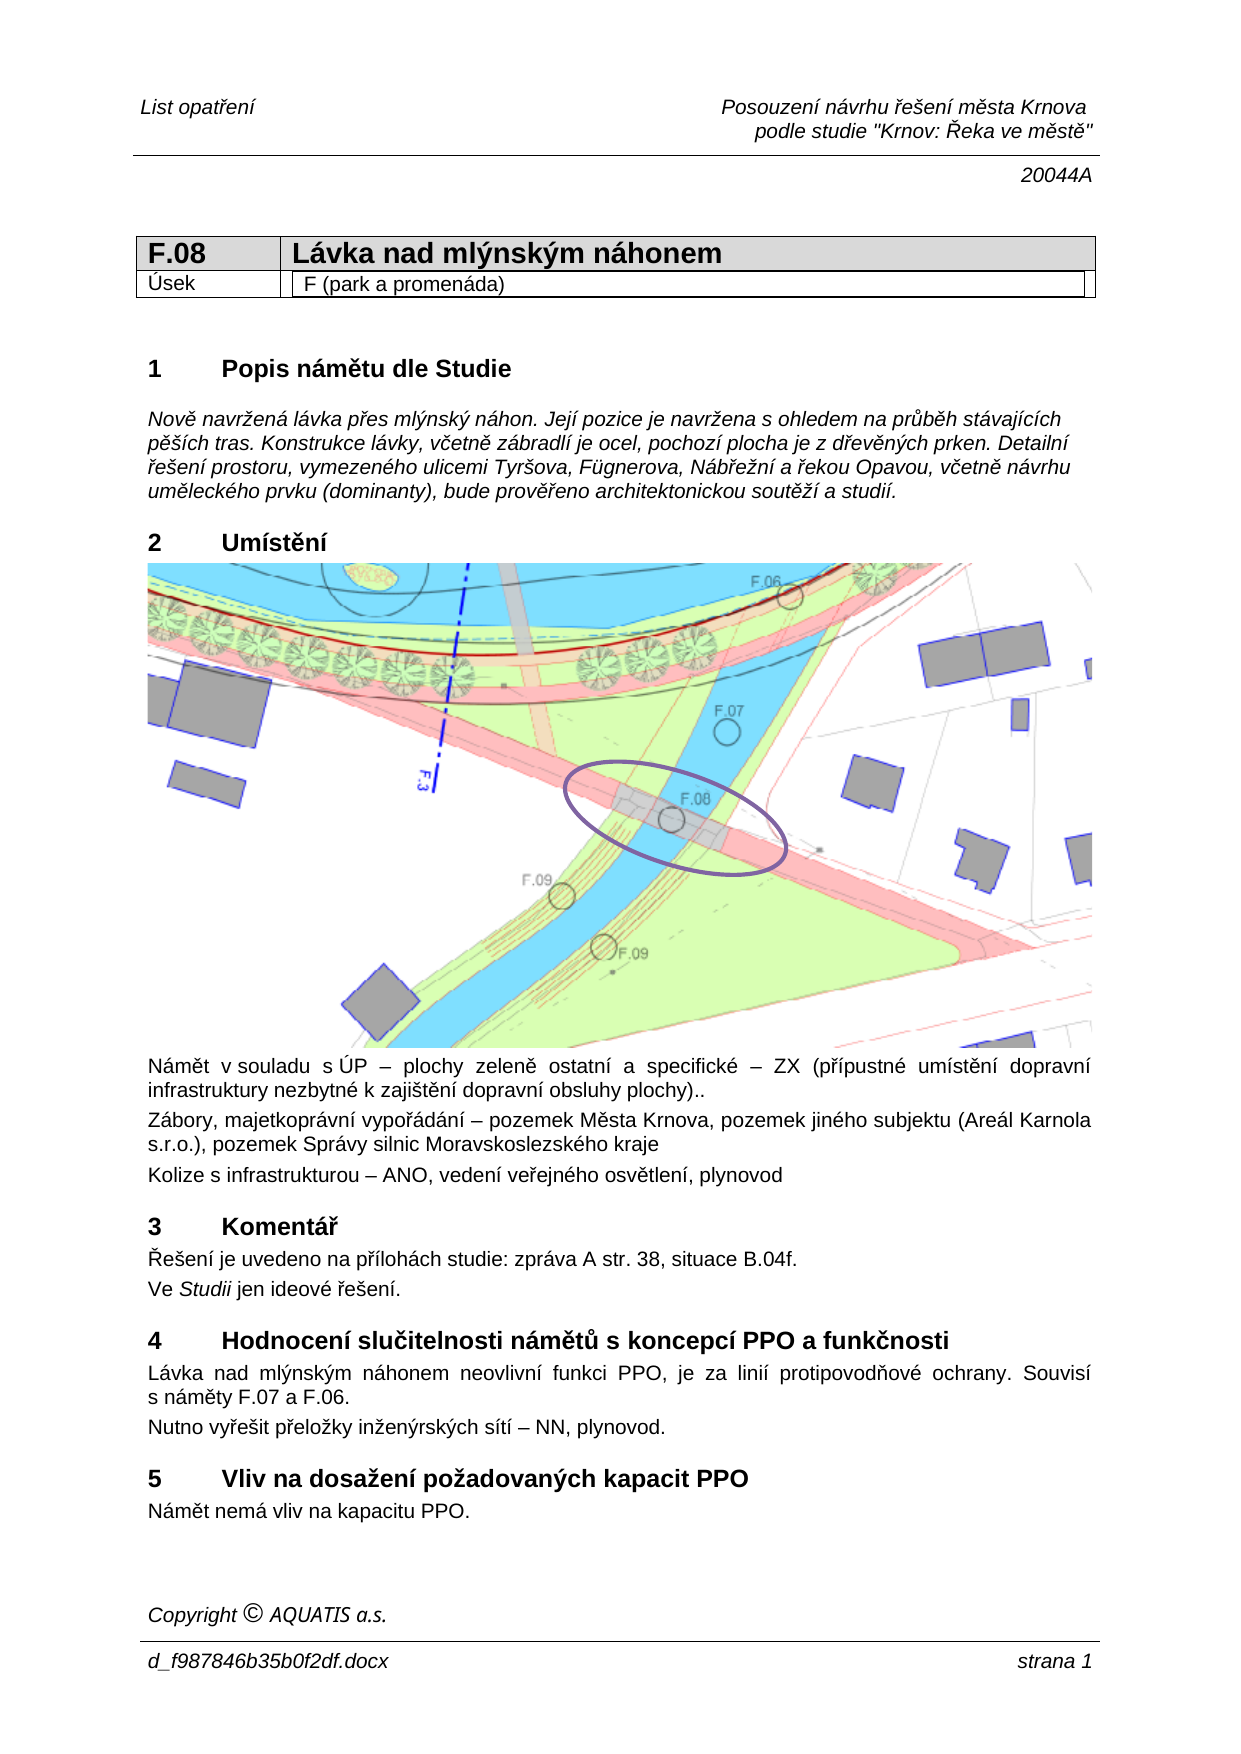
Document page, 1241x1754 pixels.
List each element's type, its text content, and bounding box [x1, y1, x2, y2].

table_header Lávka nad mlýnským náhonem [281, 237, 1095, 270]
text Námět nemá vliv na kapacitu PPO. [148, 1499, 1092, 1523]
text Řešení je uvedeno na přílohách studie: zpráva A str. 38, situace B.04f. [148, 1246, 1092, 1270]
text Kolize s infrastrukturou – ANO, vedení veřejného osvětlení, plynovod [148, 1162, 1092, 1186]
picture [147, 563, 1093, 1048]
text Námět v souladu s ÚP – plochy zeleně ostatní a specifické – ZX (přípustné umístění dopravní infrastruktury nezbytné k zajištění dopravní obsluhy plochy).. [148, 1054, 1092, 1102]
table_cell [281, 271, 292, 297]
text 2 Umístění [148, 528, 1092, 557]
table_cell Úsek [137, 271, 280, 297]
text 1 Popis námětu dle Studie [148, 353, 1092, 382]
text Lávka nad mlýnským náhonem neovlivní funkci PPO, je za linií protipovodňové ochrany. Souvisí s náměty F.07 a F.06. [148, 1361, 1092, 1408]
table_cell [293, 272, 1084, 296]
text Ve Studii jen ideové řešení. [148, 1277, 1092, 1301]
text Nově navržená lávka přes mlýnský náhon. Její pozice je navržena s ohledem na průběh stávajících pěších tras. Konstrukce lávky, včetně zábradlí je ocel, pochozí plocha je z dřevěných prken. Detailní řešení prostoru, vymezeného ulicemi Tyršova, Fügnerova, Nábřežní a řekou Opavou, včetně návrhu uměleckého prvku (dominanty), bude prověřeno architektonickou soutěží a studií. [148, 407, 1092, 503]
text Nutno vyřešit přeložky inženýrských sítí – NN, plynovod. [148, 1415, 1092, 1439]
text Zábory, majetkoprávní vypořádání – pozemek Města Krnova, pozemek jiného subjektu (Areál Karnola s.r.o.), pozemek Správy silnic Moravskoslezského kraje [148, 1108, 1092, 1156]
text 4 Hodnocení slučitelnosti námětů s koncepcí PPO a funkčnosti [148, 1326, 1092, 1354]
text 5 Vliv na dosažení požadovaných kapacit PPO [148, 1464, 1092, 1492]
text 3 Komentář [148, 1211, 1092, 1240]
table_header F.08 [137, 237, 280, 270]
table_cell [1085, 271, 1095, 297]
